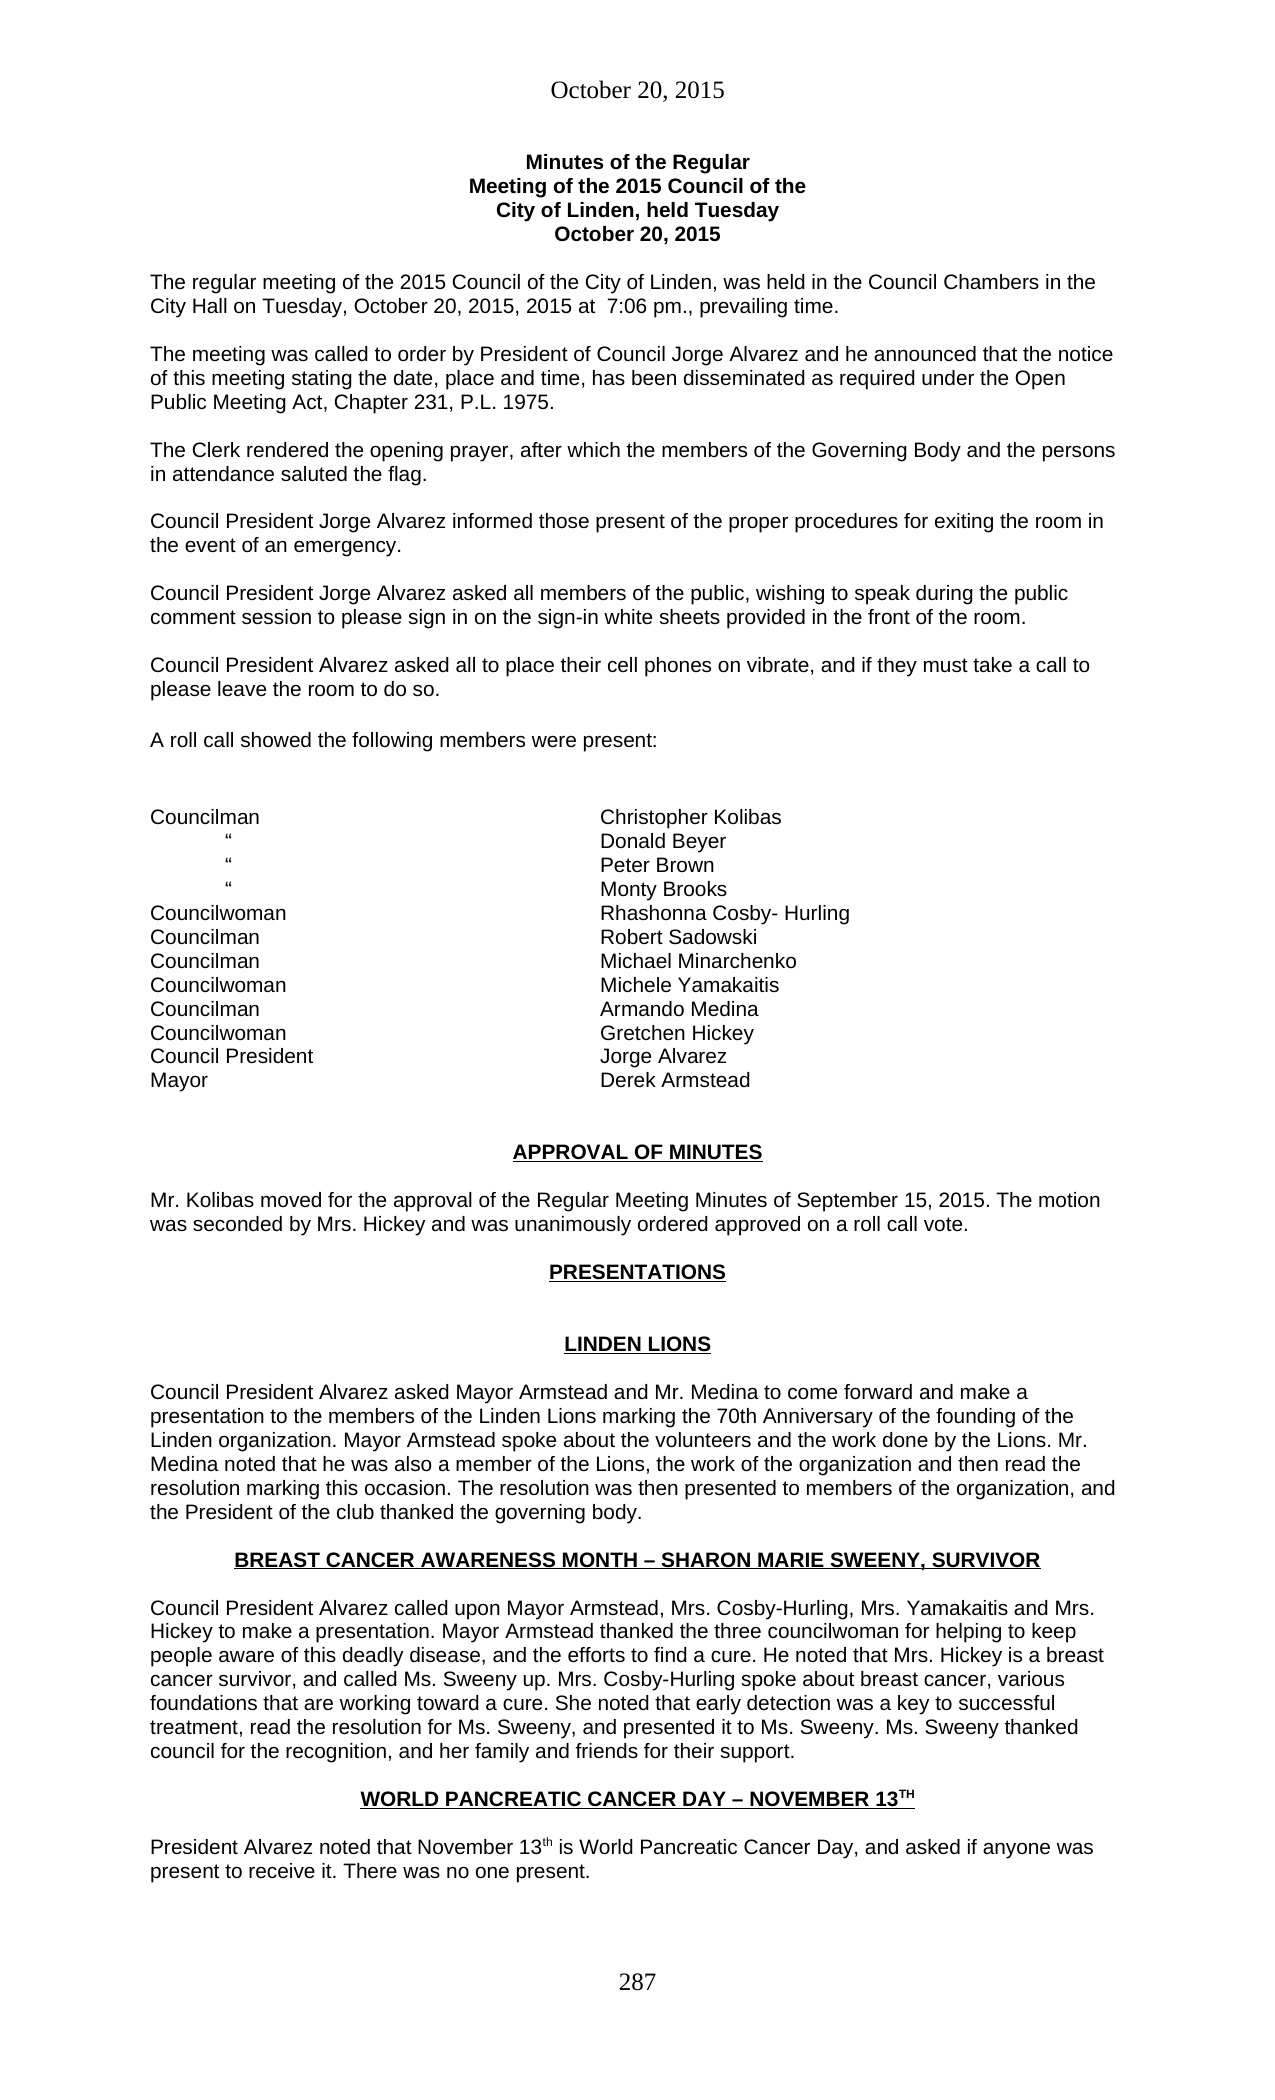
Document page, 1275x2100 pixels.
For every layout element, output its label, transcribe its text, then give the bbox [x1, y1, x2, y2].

text Council President Jorge Alvarez asked all members of the public, wishing to speak during the public comment session to please sign in on the sign-in white sheets provided in the front of the room. [150, 581, 1125, 629]
text APPROVAL OF MINUTES [150, 1140, 1125, 1164]
text Council President Alvarez asked all to place their cell phones on vibrate, and if they must take a call to please leave the room to do so. [150, 653, 1125, 701]
text The Clerk rendered the opening prayer, after which the members of the Governing Body and the persons in attendance saluted the flag. [150, 437, 1125, 485]
text Councilman Michael Minarchenko [150, 948, 1125, 972]
text Councilwoman Gretchen Hickey [150, 1020, 1125, 1044]
text The regular meeting of the 2015 Council of the City of Linden, was held in the Council Chambers in the City Hall on Tuesday, October 20, 2015, 2015 at 7:06 pm., prevailing time. [150, 270, 1125, 318]
text “ Donald Beyer [150, 829, 1125, 853]
text PRESENTATIONS [150, 1260, 1125, 1284]
text Minutes of the Regular [150, 150, 1125, 174]
text LINDEN LIONS [150, 1332, 1125, 1356]
text BREAST CANCER AWARENESS MONTH – SHARON MARIE SWEENY, SURVIVOR [150, 1547, 1125, 1571]
text President Alvarez noted that November 13th is World Pancreatic Cancer Day, and asked if anyone was present to receive it. There was no one present. [150, 1835, 1125, 1883]
text Councilwoman Michele Yamakaitis [150, 972, 1125, 996]
text Councilman Christopher Kolibas [150, 805, 1125, 829]
text A roll call showed the following members were present: [150, 728, 1125, 752]
text Mayor Derek Armstead [150, 1068, 1125, 1092]
text WORLD PANCREATIC CANCER DAY – NOVEMBER 13TH [150, 1787, 1125, 1811]
text Mr. Kolibas moved for the approval of the Regular Meeting Minutes of September 15, 2015. The motion was seconded by Mrs. Hickey and was unanimously ordered approved on a roll call vote. [150, 1188, 1125, 1236]
text The meeting was called to order by President of Council Jorge Alvarez and he announced that the notice of this meeting stating the date, place and time, has been disseminated as required under the Open Public Meeting Act, Chapter 231, P.L. 1975. [150, 342, 1125, 413]
text Council President Alvarez asked Mayor Armstead and Mr. Medina to come forward and make a presentation to the members of the Linden Lions marking the 70th Anniversary of the founding of the Linden organization. Mayor Armstead spoke about the volunteers and the work done by the Lions. Mr. Medina noted that he was also a member of the Lions, the work of the organization and then read the resolution marking this occasion. The resolution was then presented to members of the organization, and the President of the club thanked the governing body. [150, 1380, 1125, 1523]
text Meeting of the 2015 Council of the [150, 174, 1125, 198]
text City of Linden, held Tuesday [150, 198, 1125, 222]
text Council President Jorge Alvarez [150, 1044, 1125, 1068]
text “ Monty Brooks [150, 877, 1125, 901]
text October 20, 2015 [150, 222, 1125, 246]
text “ Peter Brown [150, 853, 1125, 877]
text Council President Jorge Alvarez informed those present of the proper procedures for exiting the room in the event of an emergency. [150, 509, 1125, 557]
text Councilman Robert Sadowski [150, 924, 1125, 948]
text Councilwoman Rhashonna Cosby- Hurling [150, 901, 1125, 924]
text Councilman Armando Medina [150, 996, 1125, 1020]
text Council President Alvarez called upon Mayor Armstead, Mrs. Cosby-Hurling, Mrs. Yamakaitis and Mrs. Hickey to make a presentation. Mayor Armstead thanked the three councilwoman for helping to keep people aware of this deadly disease, and the efforts to find a cure. He noted that Mrs. Hickey is a breast cancer survivor, and called Ms. Sweeny up. Mrs. Cosby-Hurling spoke about breast cancer, various foundations that are working toward a cure. She noted that early detection was a key to successful treatment, read the resolution for Ms. Sweeny, and presented it to Ms. Sweeny. Ms. Sweeny thanked council for the recognition, and her family and friends for their support. [150, 1595, 1125, 1763]
